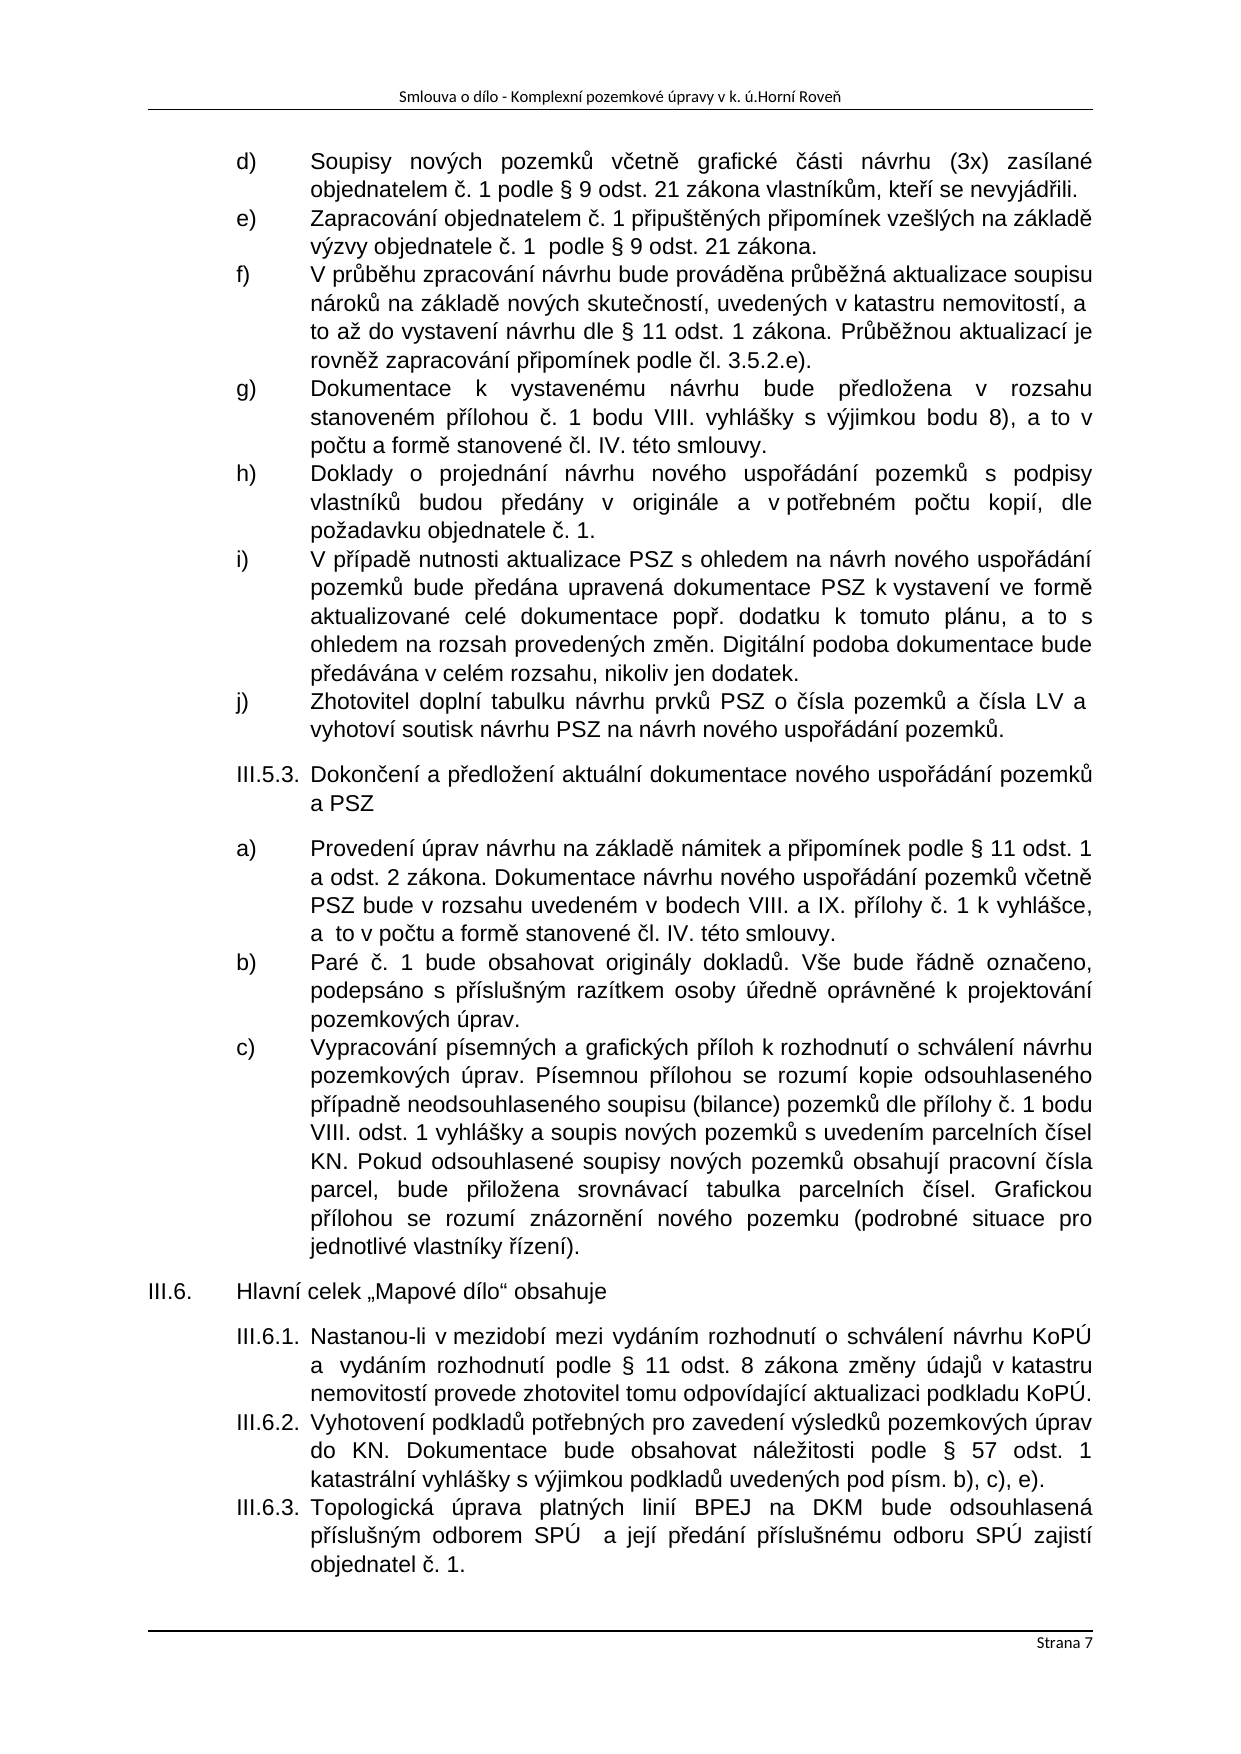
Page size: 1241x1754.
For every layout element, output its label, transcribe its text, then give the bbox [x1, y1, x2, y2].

list Hlavní celek „Mapové dílo“ obsahuje [148, 1278, 1093, 1304]
text Dokončení a předložení aktuální dokumentace nového uspořádání pozemků a PSZ [236, 761, 1093, 816]
text Soupisy nových pozemků včetně grafické části návrhu (3x) zasílané objednatelem č. 1 podle § 9 odst. 21 zákona vlastníkům, kteří se nevyjádřili. [236, 148, 1093, 202]
text Zapracování objednatelem č. 1 připuštěných připomínek vzešlých na základě výzvy objednatele č. 1 podle § 9 odst. 21 zákona. [236, 204, 1093, 259]
text V případě nutnosti aktualizace PSZ s ohledem na návrh nového uspořádání pozemků bude předána upravená dokumentace PSZ k vystavení ve formě aktualizované celé dokumentace popř. dodatku k tomuto plánu, a to s ohledem na rozsah provedených změn. Digitální podoba dokumentace bude předávána v celém rozsahu, nikoliv jen dodatek. [236, 546, 1093, 686]
text Zhotovitel doplní tabulku návrhu prvků PSZ o čísla pozemků a čísla LV a vyhotoví soutisk návrhu PSZ na návrh nového uspořádání pozemků. [236, 688, 1093, 743]
text Topologická úprava platných linií BPEJ na DKM bude odsouhlasená příslušným odborem SPÚ a její předání příslušnému odboru SPÚ zajistí objednatel č. 1. [236, 1494, 1093, 1577]
text Vyhotovení podkladů potřebných pro zavedení výsledků pozemkových úprav do KN. Dokumentace bude obsahovat náležitosti podle § 57 odst. 1 katastrální vyhlášky s výjimkou podkladů uvedených pod písm. b), c), e). [236, 1409, 1093, 1492]
text Doklady o projednání návrhu nového uspořádání pozemků s podpisy vlastníků budou předány v originále a v potřebném počtu kopií, dle požadavku objednatele č. 1. [236, 460, 1093, 544]
text Provedení úprav návrhu na základě námitek a připomínek podle § 11 odst. 1 a odst. 2 zákona. Dokumentace návrhu nového uspořádání pozemků včetně PSZ bude v rozsahu uvedeném v bodech VIII. a IX. přílohy č. 1 k vyhlášce, a to v počtu a formě stanovené čl. IV. této smlouvy. [236, 835, 1093, 947]
text V průběhu zpracování návrhu bude prováděna průběžná aktualizace soupisu nároků na základě nových skutečností, uvedených v katastru nemovitostí, a to až do vystavení návrhu dle § 11 odst. 1 zákona. Průběžnou aktualizací je rovněž zapracování připomínek podle čl. 3.5.2.e). [236, 261, 1093, 373]
text Vypracování písemných a grafických příloh k rozhodnutí o schválení návrhu pozemkových úprav. Písemnou přílohou se rozumí kopie odsouhlaseného případně neodsouhlaseného soupisu (bilance) pozemků dle přílohy č. 1 bodu VIII. odst. 1 vyhlášky a soupis nových pozemků s uvedením parcelních čísel KN. Pokud odsouhlasené soupisy nových pozemků obsahují pracovní čísla parcel, bude přiložena srovnávací tabulka parcelních čísel. Grafickou přílohou se rozumí znázornění nového pozemku (podrobné situace pro jednotlivé vlastníky řízení). [236, 1034, 1093, 1259]
text Nastanou-li v mezidobí mezi vydáním rozhodnutí o schválení návrhu KoPÚ a vydáním rozhodnutí podle § 11 odst. 8 zákona změny údajů v katastru nemovitostí provede zhotovitel tomu odpovídající aktualizaci podkladu KoPÚ. [236, 1323, 1093, 1407]
text Paré č. 1 bude obsahovat originály dokladů. Vše bude řádně označeno, podepsáno s příslušným razítkem osoby úředně oprávněné k projektování pozemkových úprav. [236, 949, 1093, 1032]
text Dokumentace k vystavenému návrhu bude předložena v rozsahu stanoveném přílohou č. 1 bodu VIII. vyhlášky s výjimkou bodu 8), a to v počtu a formě stanovené čl. IV. této smlouvy. [236, 375, 1093, 458]
